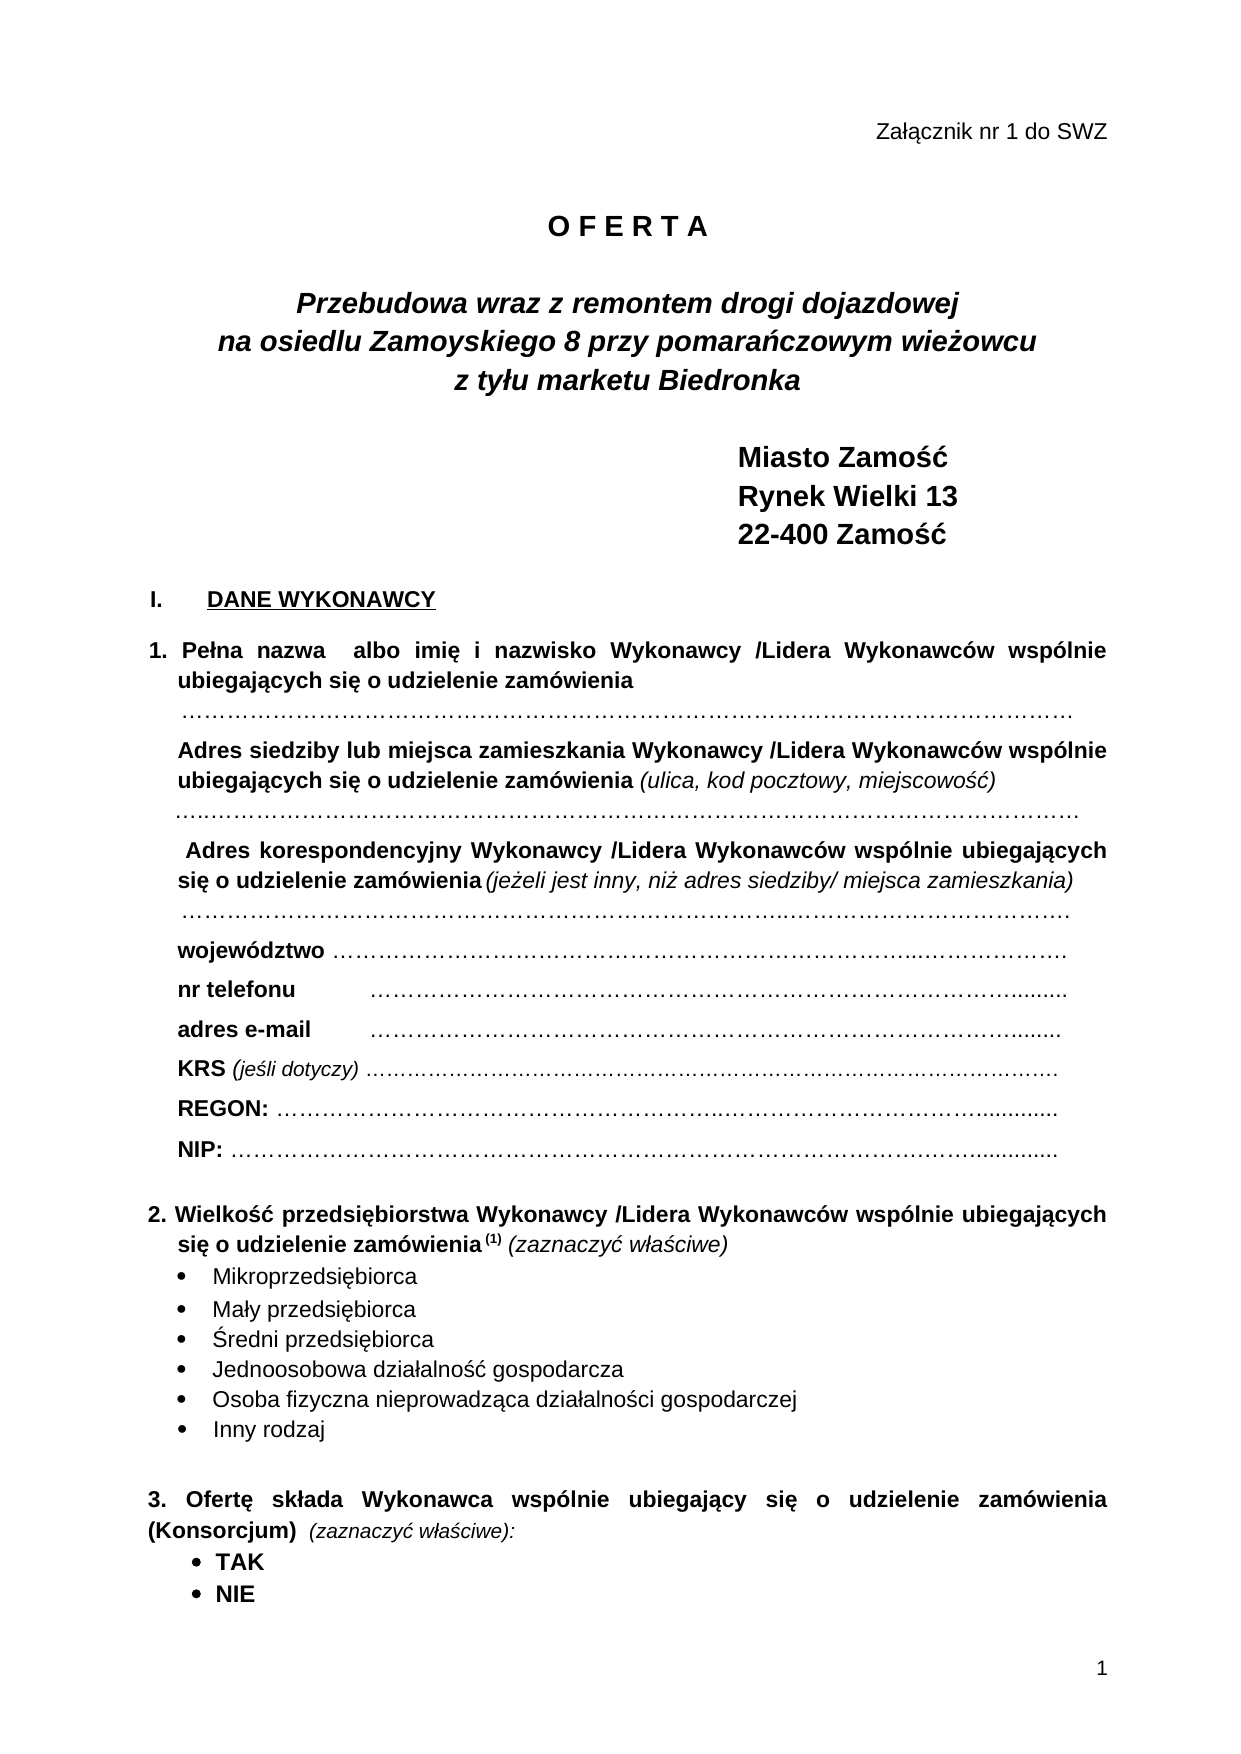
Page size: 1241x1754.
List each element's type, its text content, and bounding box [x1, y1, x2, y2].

subtitle Miasto Zamość [738, 440, 1107, 474]
subtitle Przebudowa wraz z remontem drogi dojazdowej [148, 286, 1107, 319]
text województwo …………………………………………………………………...………………. [177, 937, 1107, 963]
text TAK [192, 1548, 1107, 1576]
text Adres korespondencyjny Wykonawcy /Lidera Wykonawców wspólnie ubiegających się o udzielenie zamówienia (jeżeli jest inny, niż adres siedziby/ miejsca zamieszkania) [148, 837, 1107, 893]
text …..…………………………………………………………………………………………………… [148, 797, 1107, 824]
text ……………………………………………………………………..………………………………. [148, 897, 1107, 923]
text Jednoosobowa działalność gospodarcza [177, 1356, 1107, 1382]
text Rynek Wielki 13 [664, 479, 1107, 512]
subtitle z tyłu marketu Biedronka [148, 363, 1107, 397]
text NIP: ……………………………………………………………………………….…….............. [177, 1136, 1107, 1162]
text Adres siedziby lub miejsca zamieszkania Wykonawcy /Lidera Wykonawców wspólnie ubiegających się o udzielenie zamówienia (ulica, kod pocztowy, miejscowość) [177, 737, 1107, 793]
text 1. Pełna nazwa albo imię i nazwisko Wykonawcy /Lidera Wykonawców wspólnie ubiegających się o udzielenie zamówienia [148, 637, 1107, 693]
text Mały przedsiębiorca [177, 1296, 1107, 1322]
text KRS (jeśli dotyczy) ………………………………………………………………………………………. [177, 1055, 1107, 1081]
text ……………………………………………………………………………………………………… [148, 697, 1107, 724]
text 22-400 Zamość [738, 517, 1107, 551]
text nr telefonu …………………………………………………………………………......... adres e-mail …………………………………………………………………………........ [177, 976, 1107, 1042]
text NIE [192, 1580, 1107, 1607]
text Mikroprzedsiębiorca [177, 1263, 1107, 1289]
subtitle na osiedlu Zamoyskiego 8 przy pomarańczowym wieżowcu [148, 324, 1107, 358]
text Średni przedsiębiorca [177, 1326, 1107, 1352]
list DANE WYKONAWCY [162, 586, 1048, 612]
text O F E R T A [148, 209, 1107, 242]
text 3. Ofertę składa Wykonawca wspólnie ubiegający się o udzielenie zamówienia (Konsorcjum) (zaznaczyć właściwe): [148, 1486, 1107, 1544]
text 2. Wielkość przedsiębiorstwa Wykonawcy /Lidera Wykonawców wspólnie ubiegających się o udzielenie zamówienia (1) (zaznaczyć właściwe) [148, 1201, 1107, 1257]
text Osoba fizyczna nieprowadząca działalności gospodarczej [177, 1386, 1107, 1412]
text REGON: …………………………………………………..……………………………............. [177, 1094, 1107, 1121]
text Załącznik nr 1 do SWZ [148, 118, 1107, 144]
text Inny rodzaj [178, 1416, 1107, 1443]
